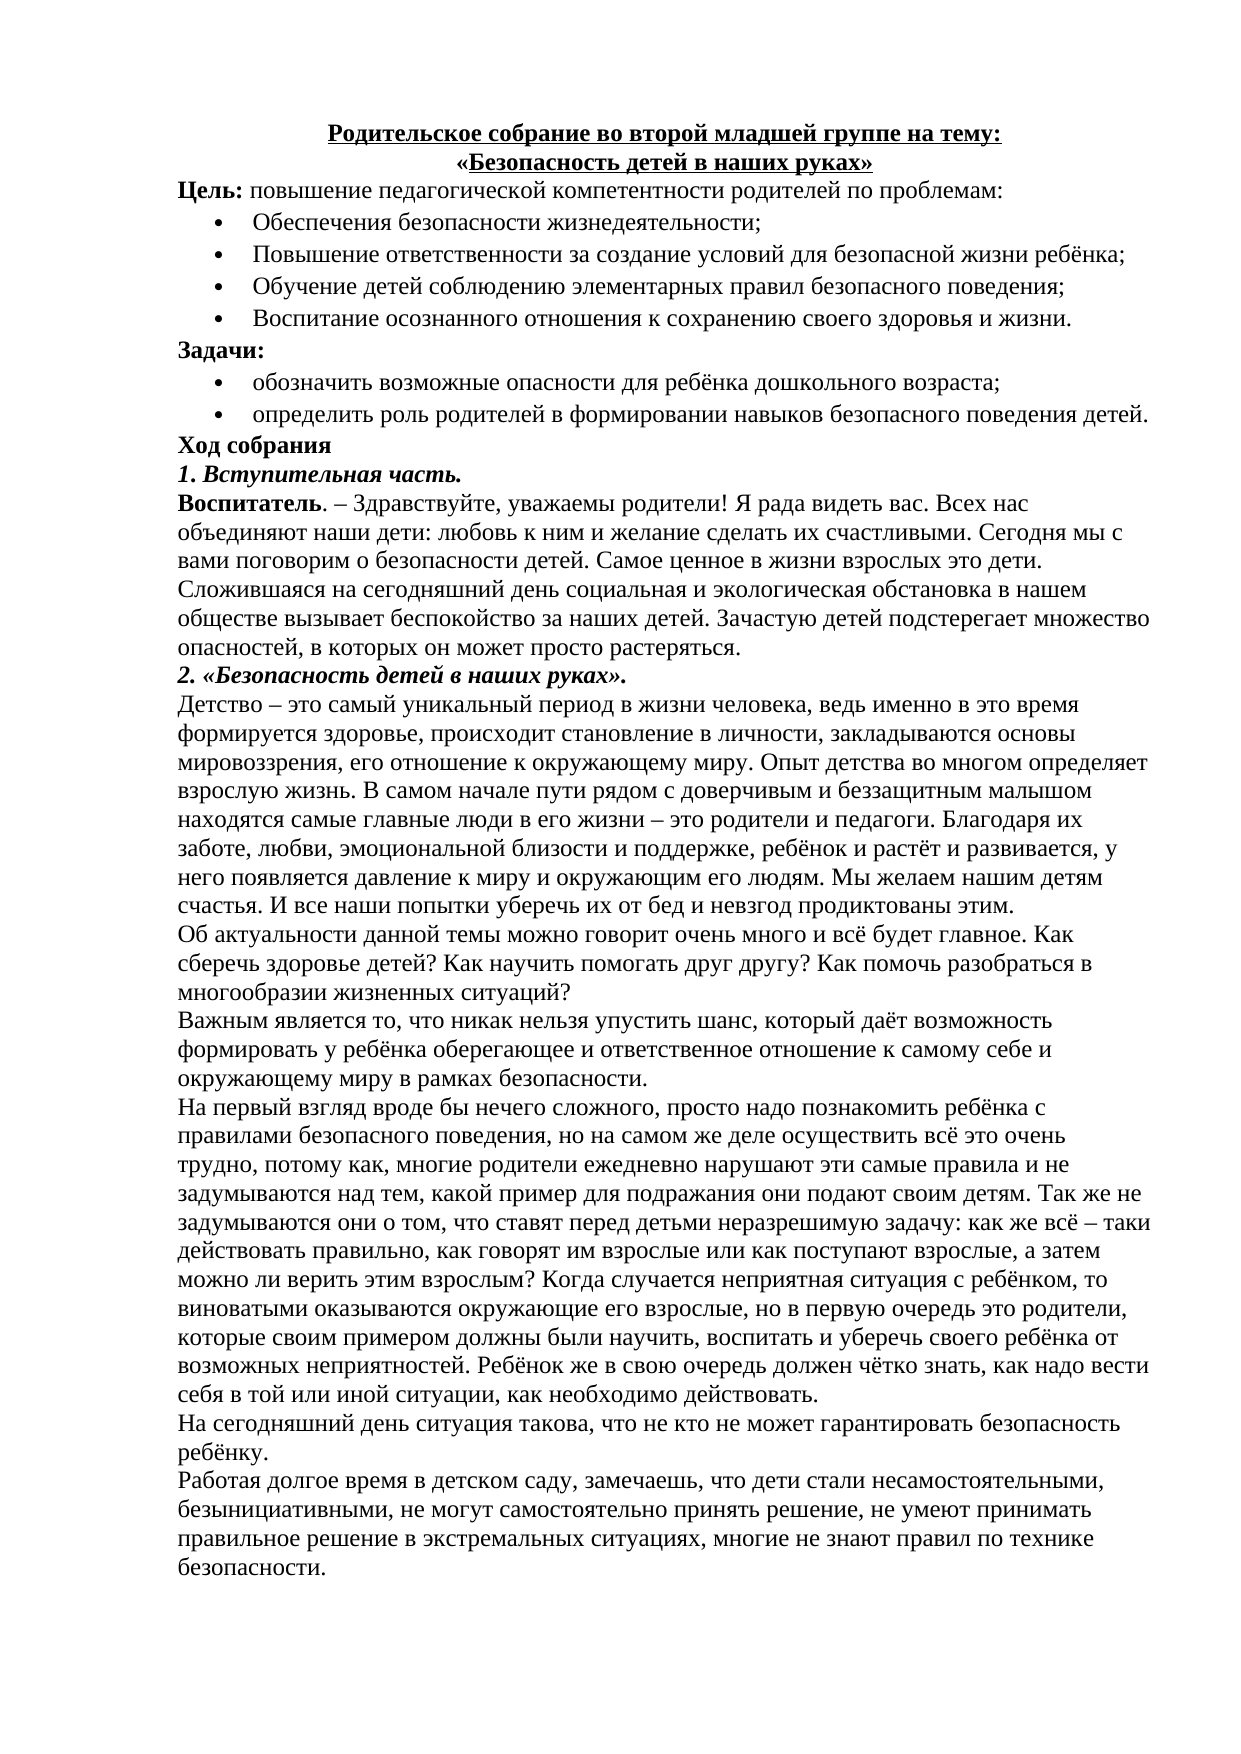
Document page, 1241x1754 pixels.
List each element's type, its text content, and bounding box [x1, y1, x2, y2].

text Задачи: [177, 335, 1152, 364]
list Обучение детей соблюдению элементарных правил безопасного поведения; [215, 271, 1152, 300]
list Воспитание осознанного отношения к сохранению своего здоровья и жизни. [215, 303, 1152, 332]
text Работая долгое время в детском саду, замечаешь, что дети стали несамостоятельными, безынициативными, не могут самостоятельно принять решение, не умеют принимать правильное решение в экстремальных ситуациях, многие не знают правил по технике безопасности. [177, 1466, 1152, 1581]
text Воспитатель. – Здравствуйте, уважаемы родители! Я рада видеть вас. Всех нас объединяют наши дети: любовь к ним и желание сделать их счастливыми. Сегодня мы с вами поговорим о безопасности детей. Самое ценное в жизни взрослых это дети. Сложившаяся на сегодняшний день социальная и экологическая обстановка в нашем обществе вызывает беспокойство за наших детей. Зачастую детей подстерегает множество опасностей, в которых он может просто растеряться. [177, 488, 1152, 661]
text Ход собрания [177, 431, 1152, 459]
list обозначить возможные опасности для ребёнка дошкольного возраста; [215, 367, 1152, 396]
text Цель: повышение педагогической компетентности родителей по проблемам: [177, 176, 1152, 204]
text На первый взгляд вроде бы нечего сложного, просто надо познакомить ребёнка с правилами безопасного поведения, но на самом же деле осуществить всё это очень трудно, потому как, многие родители ежедневно нарушают эти самые правила и не задумываются над тем, какой пример для подражания они подают своим детям. Так же не задумываются они о том, что ставят перед детьми неразрешимую задачу: как же всё – таки действовать правильно, как говорят им взрослые или как поступают взрослые, а затем можно ли верить этим взрослым? Когда случается неприятная ситуация с ребёнком, то виноватыми оказываются окружающие его взрослые, но в первую очередь это родители, которые своим примером должны были научить, воспитать и уберечь своего ребёнка от возможных неприятностей. Ребёнок же в свою очередь должен чётко знать, как надо вести себя в той или иной ситуации, как необходимо действовать. [177, 1092, 1152, 1408]
text Родительское собрание во второй младшей группе на тему: [177, 118, 1152, 147]
text Важным является то, что никак нельзя упустить шанс, который даёт возможность формировать у ребёнка оберегающее и ответственное отношение к самому себе и окружающему миру в рамках безопасности. [177, 1006, 1152, 1092]
text Детство – это самый уникальный период в жизни человека, ведь именно в это время формируется здоровье, происходит становление в личности, закладываются основы мировоззрения, его отношение к окружающему миру. Опыт детства во многом определяет взрослую жизнь. В самом начале пути рядом с доверчивым и беззащитным малышом находятся самые главные люди в его жизни – это родители и педагоги. Благодаря их заботе, любви, эмоциональной близости и поддержке, ребёнок и растёт и развивается, у него появляется давление к миру и окружающим его людям. Мы желаем нашим детям счастья. И все наши попытки уберечь их от бед и невзгод продиктованы этим. [177, 689, 1152, 919]
text «Безопасность детей в наших руках» [177, 147, 1152, 176]
text Об актуальности данной темы можно говорит очень много и всё будет главное. Как сберечь здоровье детей? Как научить помогать друг другу? Как помочь разобраться в многообразии жизненных ситуаций? [177, 919, 1152, 1006]
list Обеспечения безопасности жизнедеятельности; [215, 207, 1152, 236]
list определить роль родителей в формировании навыков безопасного поведения детей. [215, 399, 1152, 427]
text 2. «Безопасность детей в наших руках». [177, 661, 1152, 689]
list Повышение ответственности за создание условий для безопасной жизни ребёнка; [215, 239, 1152, 268]
text 1. Вступительная часть. [177, 459, 1152, 488]
text На сегодняшний день ситуация такова, что не кто не может гарантировать безопасность ребёнку. [177, 1408, 1152, 1466]
